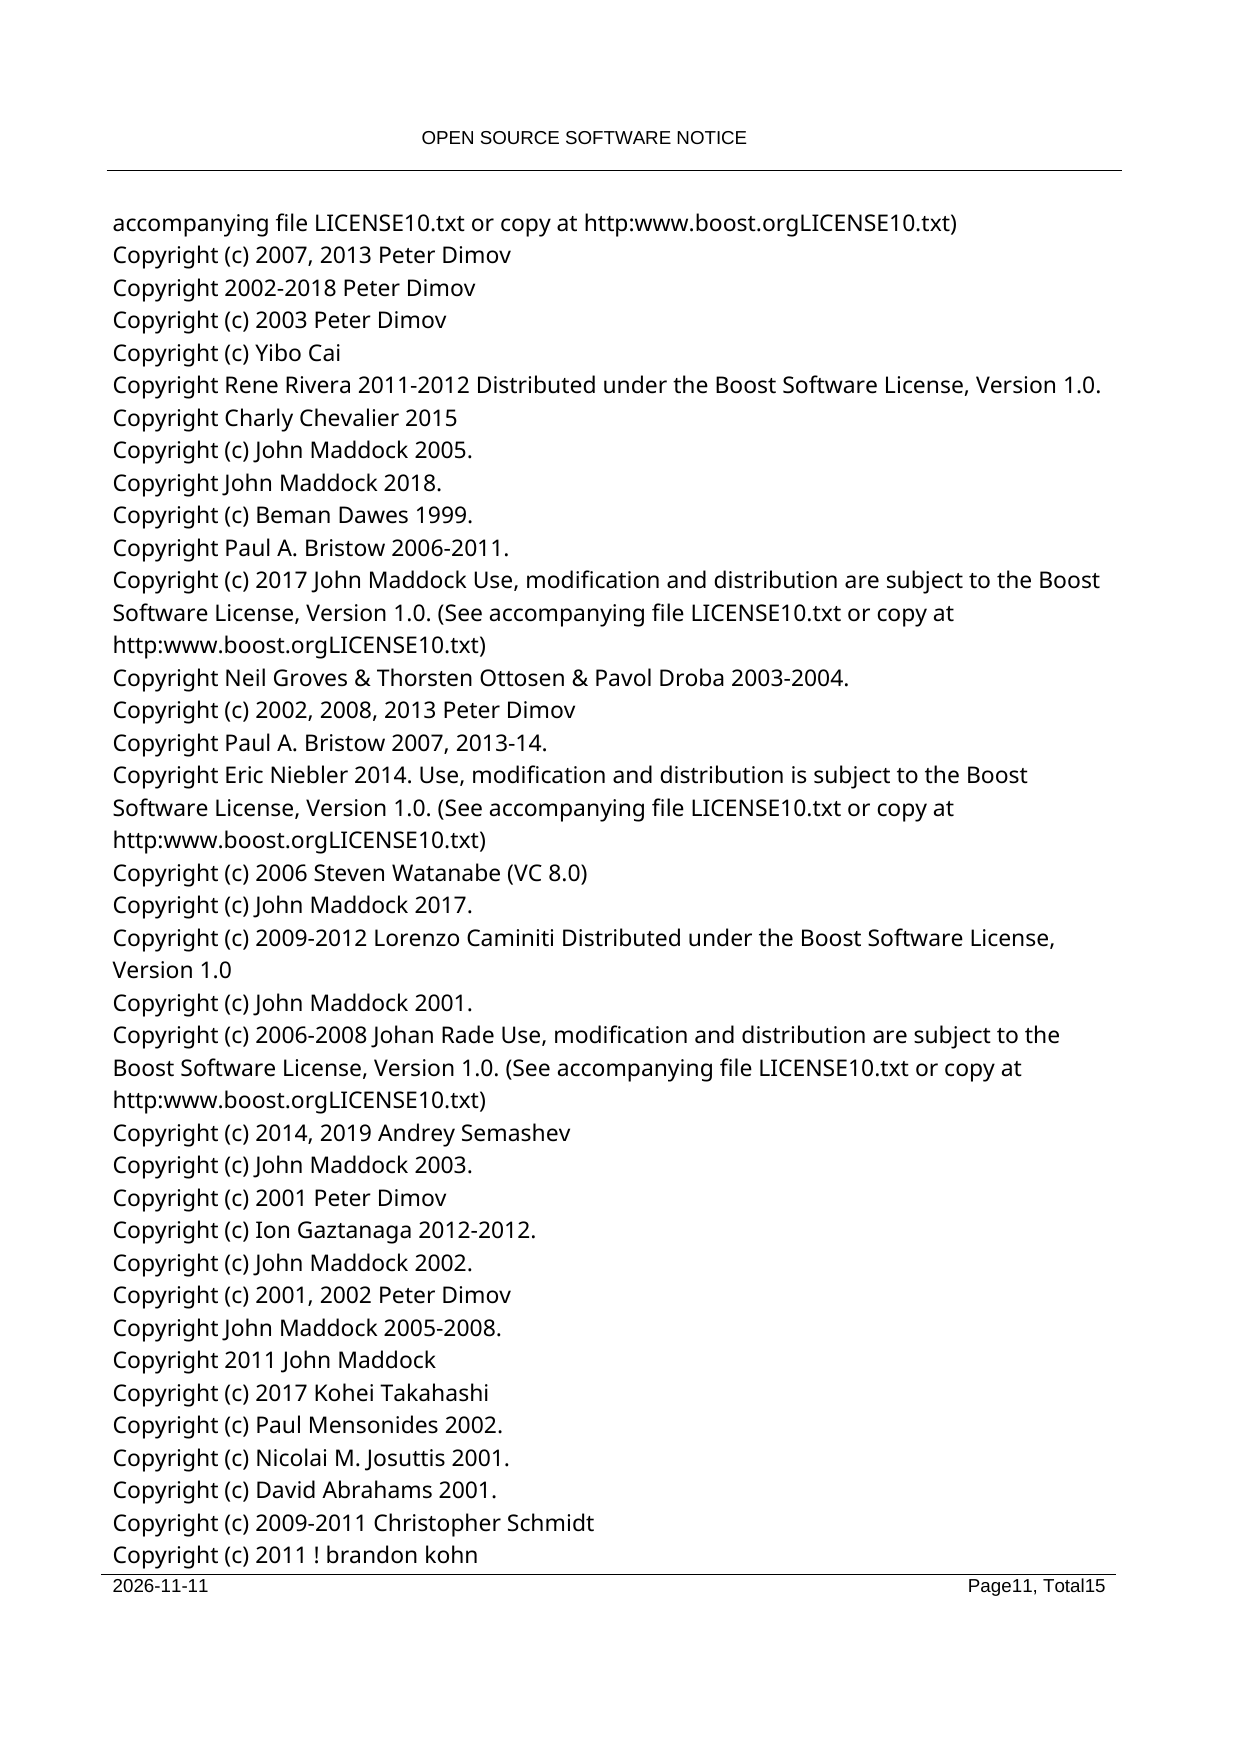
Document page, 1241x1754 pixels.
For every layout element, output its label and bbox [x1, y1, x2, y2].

text [112, 206, 1128, 1571]
